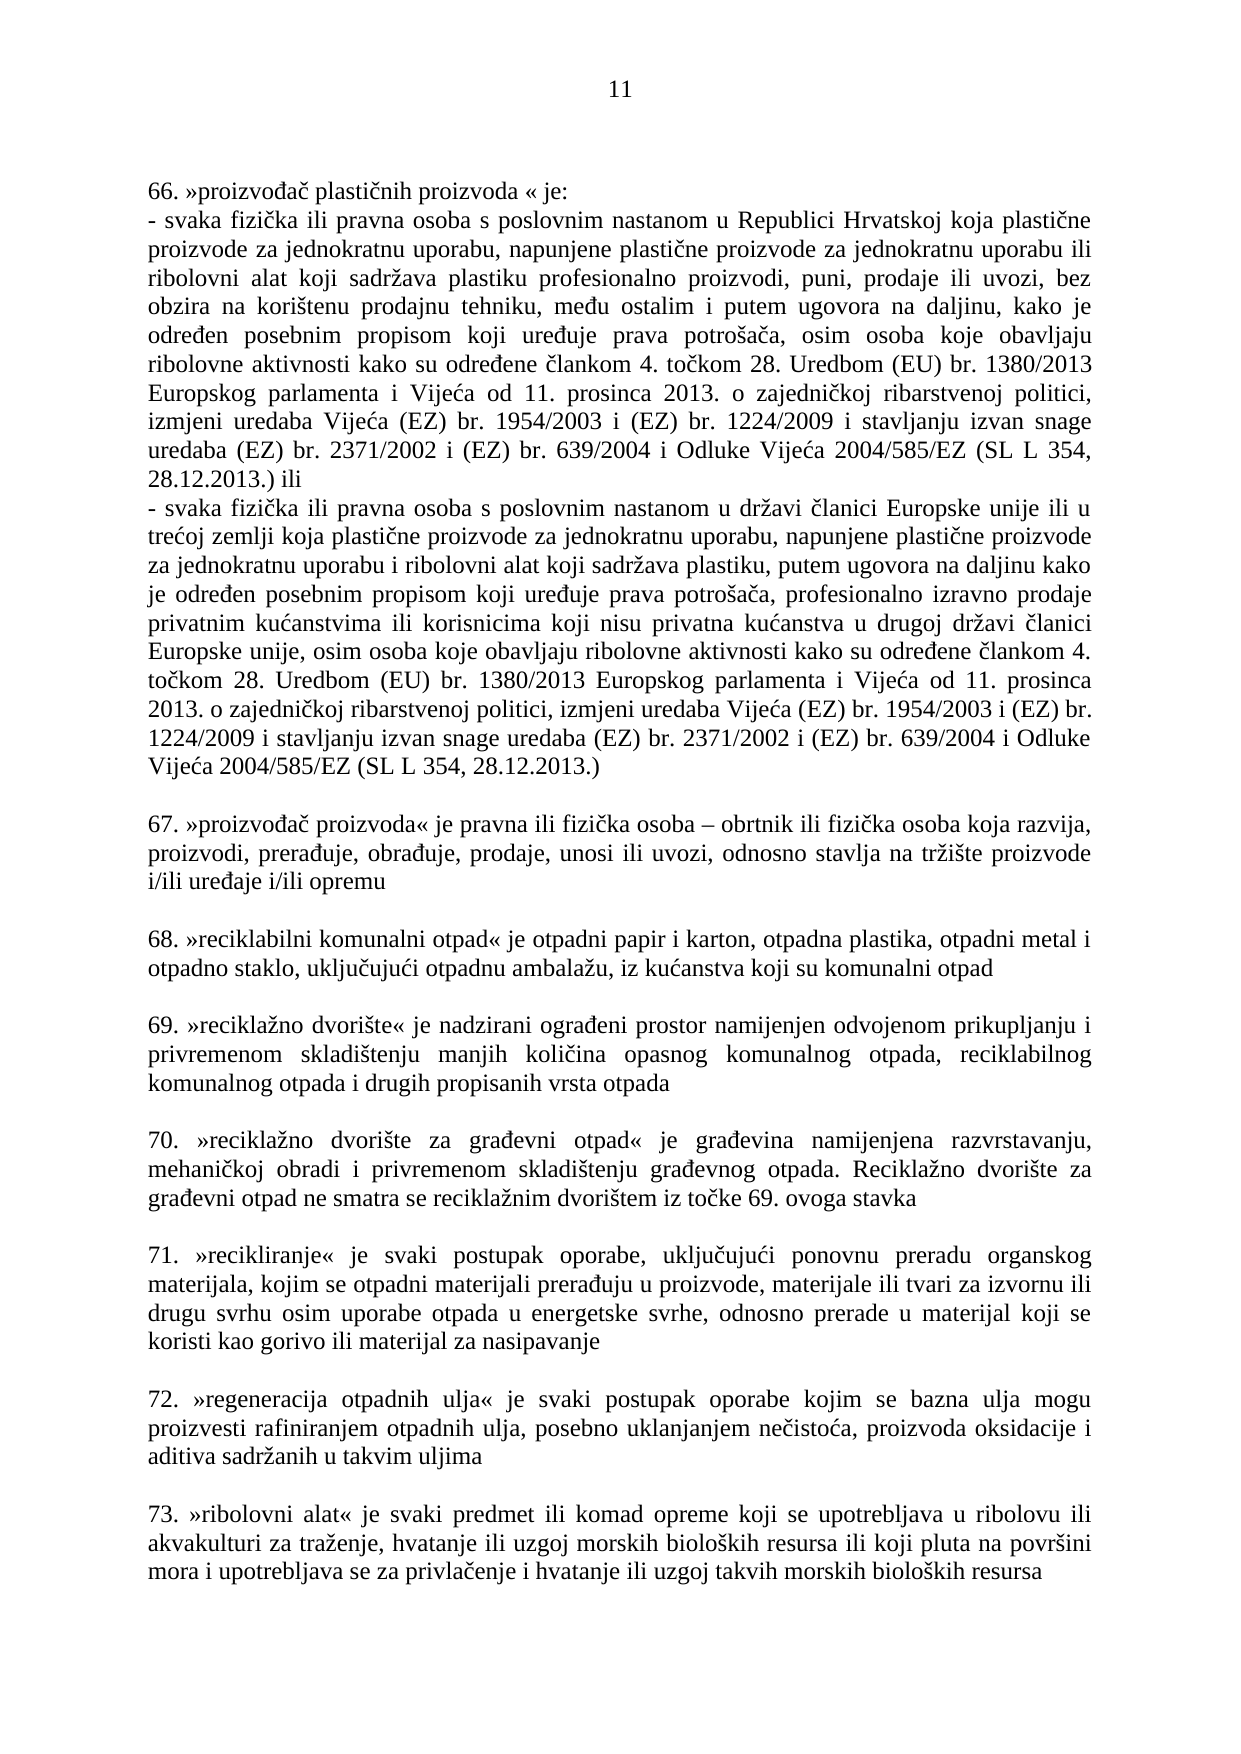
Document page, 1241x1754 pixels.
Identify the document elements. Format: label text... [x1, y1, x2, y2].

text - svaka fizička ili pravna osoba s poslovnim nastanom u državi članici Europske unije ili u trećoj zemlji koja plastične proizvode za jednokratnu uporabu, napunjene plastične proizvode za jednokratnu uporabu i ribolovni alat koji sadržava plastiku, putem ugovora na daljinu kako je određen posebnim propisom koji uređuje prava potrošača, profesionalno izravno prodaje privatnim kućanstvima ili korisnicima koji nisu privatna kućanstva u drugoj državi članici Europske unije, osim osoba koje obavljaju ribolovne aktivnosti kako su određene člankom 4. točkom 28. Uredbom (EU) br. 1380/2013 Europskog parlamenta i Vijeća od 11. prosinca 2013. o zajedničkoj ribarstvenoj politici, izmjeni uredaba Vijeća (EZ) br. 1954/2003 i (EZ) br. 1224/2009 i stavljanju izvan snage uredaba (EZ) br. 2371/2002 i (EZ) br. 639/2004 i Odluke Vijeća 2004/585/EZ (SL L 354, 28.12.2013.) [148, 493, 1093, 780]
text 72. »regeneracija otpadnih ulja« je svaki postupak oporabe kojim se bazna ulja mogu proizvesti rafiniranjem otpadnih ulja, posebno uklanjanjem nečistoća, proizvoda oksidacije i aditiva sadržanih u takvim uljima [148, 1384, 1093, 1470]
text 70. »reciklažno dvorište za građevni otpad« je građevina namijenjena razvrstavanju, mehaničkoj obradi i privremenom skladištenju građevnog otpada. Reciklažno dvorište za građevni otpad ne smatra se reciklažnim dvorištem iz točke 69. ovoga stavka [148, 1125, 1093, 1211]
text 73. »ribolovni alat« je svaki predmet ili komad opreme koji se upotrebljava u ribolovu ili akvakulturi za traženje, hvatanje ili uzgoj morskih bioloških resursa ili koji pluta na površini mora i upotrebljava se za privlačenje i hvatanje ili uzgoj takvih morskih bioloških resursa [148, 1499, 1093, 1585]
text 68. »reciklabilni komunalni otpad« je otpadni papir i karton, otpadna plastika, otpadni metal i otpadno staklo, uključujući otpadnu ambalažu, iz kućanstva koji su komunalni otpad [148, 924, 1093, 981]
text 66. »proizvođač plastičnih proizvoda « je: [148, 176, 1093, 205]
text 67. »proizvođač proizvoda« je pravna ili fizička osoba – obrtnik ili fizička osoba koja razvija, proizvodi, prerađuje, obrađuje, prodaje, unosi ili uvozi, odnosno stavlja na tržište proizvode i/ili uređaje i/ili opremu [148, 809, 1093, 895]
text 71. »recikliranje« je svaki postupak oporabe, uključujući ponovnu preradu organskog materijala, kojim se otpadni materijali prerađuju u proizvode, materijale ili tvari za izvornu ili drugu svrhu osim uporabe otpada u energetske svrhe, odnosno prerade u materijal koji se koristi kao gorivo ili materijal za nasipavanje [148, 1240, 1093, 1355]
text - svaka fizička ili pravna osoba s poslovnim nastanom u Republici Hrvatskoj koja plastične proizvode za jednokratnu uporabu, napunjene plastične proizvode za jednokratnu uporabu ili ribolovni alat koji sadržava plastiku profesionalno proizvodi, puni, prodaje ili uvozi, bez obzira na korištenu prodajnu tehniku, među ostalim i putem ugovora na daljinu, kako je određen posebnim propisom koji uređuje prava potrošača, osim osoba koje obavljaju ribolovne aktivnosti kako su određene člankom 4. točkom 28. Uredbom (EU) br. 1380/2013 Europskog parlamenta i Vijeća od 11. prosinca 2013. o zajedničkoj ribarstvenoj politici, izmjeni uredaba Vijeća (EZ) br. 1954/2003 i (EZ) br. 1224/2009 i stavljanju izvan snage uredaba (EZ) br. 2371/2002 i (EZ) br. 639/2004 i Odluke Vijeća 2004/585/EZ (SL L 354, 28.12.2013.) ili [148, 205, 1093, 493]
text 69. »reciklažno dvorište« je nadzirani ograđeni prostor namijenjen odvojenom prikupljanju i privremenom skladištenju manjih količina opasnog komunalnog otpada, reciklabilnog komunalnog otpada i drugih propisanih vrsta otpada [148, 1010, 1093, 1096]
